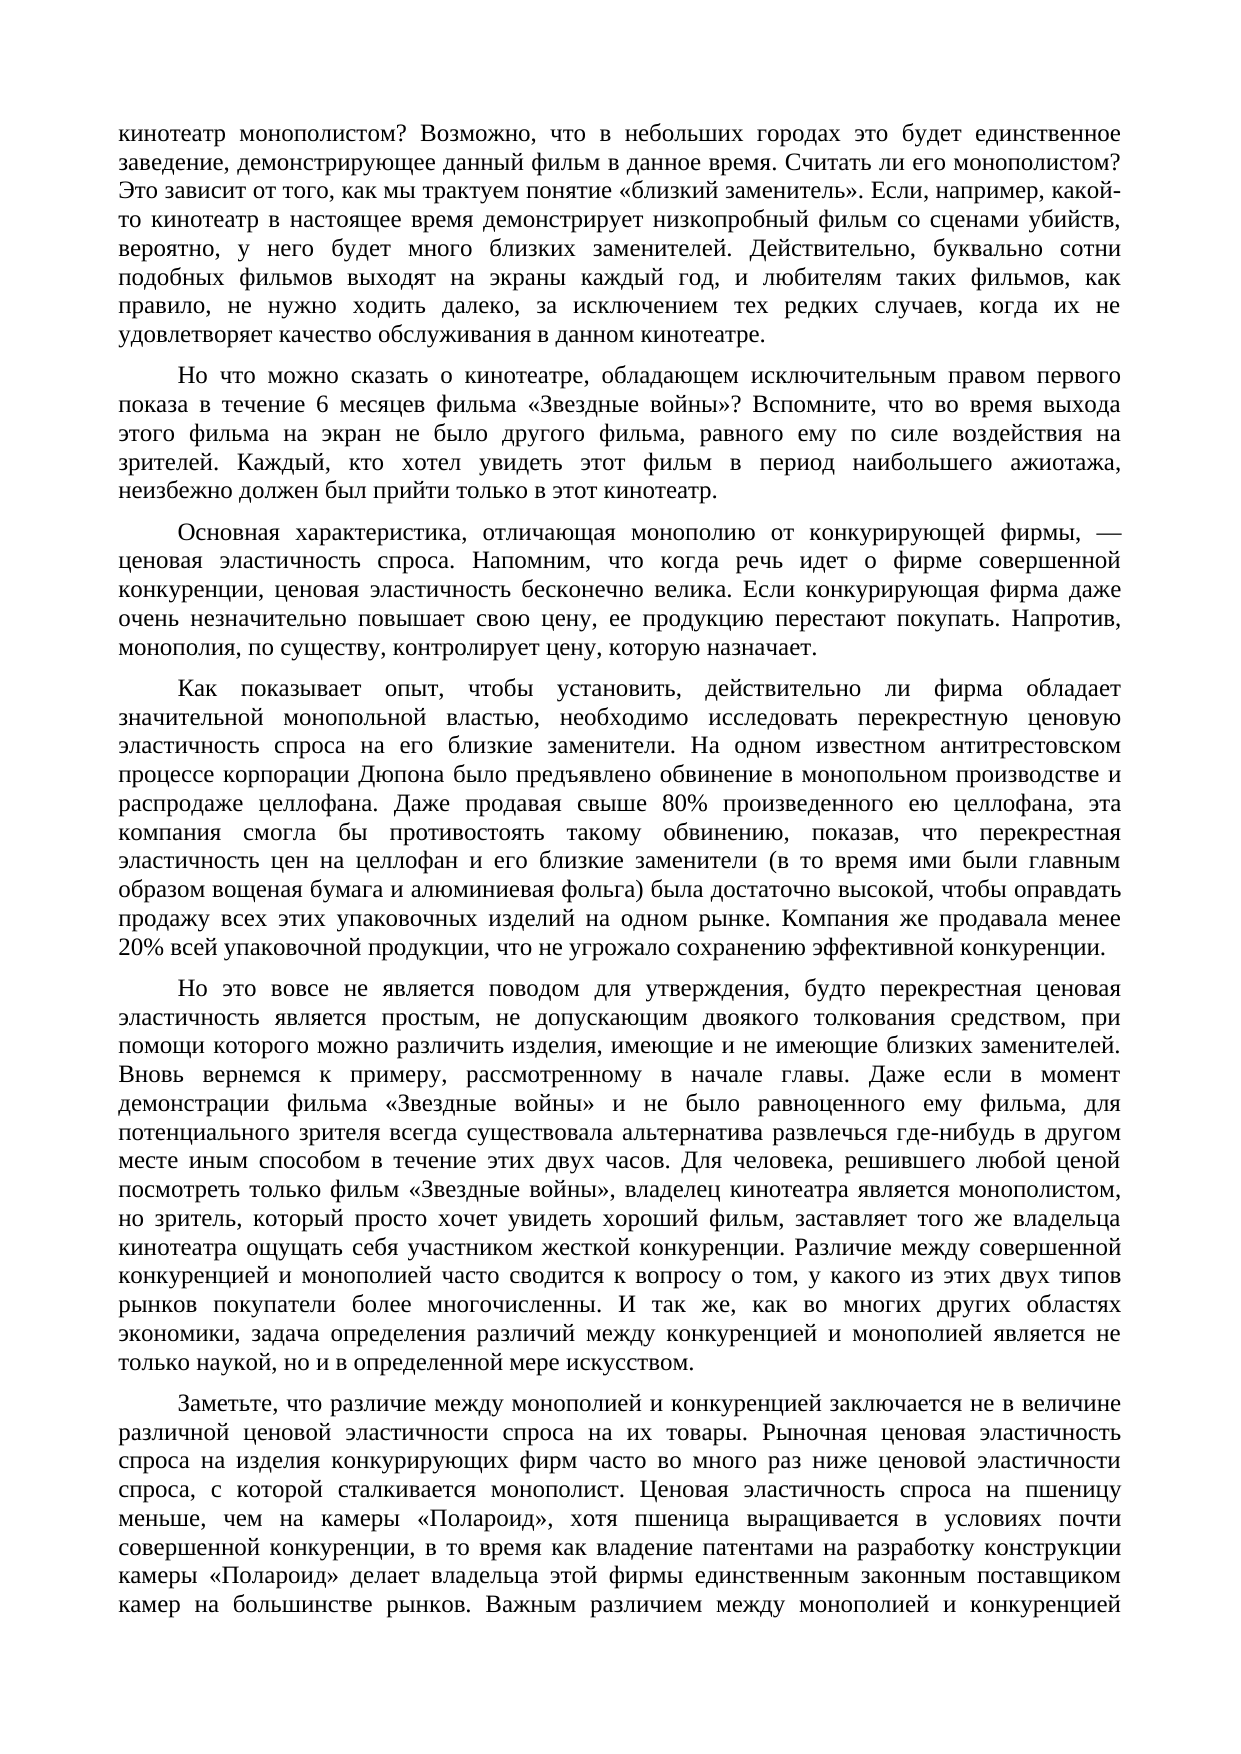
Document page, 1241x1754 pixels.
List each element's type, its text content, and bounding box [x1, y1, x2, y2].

text Но это вовсе не является поводом для утверждения, будто перекрестная ценовая эластичность является простым, не допускающим двоякого толкования средством, при помощи которого можно различить изделия, имеющие и не имеющие близких заменителей. Вновь вернемся к примеру, рассмотренному в начале главы. Даже если в момент демонстрации фильма «Звездные войны» и не было равноценного ему фильма, для потенциального зрителя всегда существовала альтернатива развлечься где-нибудь в другом месте иным способом в течение этих двух часов. Для человека, решившего любой ценой посмотреть только фильм «Звездные войны», владелец кинотеатра является монополистом, но зритель, который просто хочет увидеть хороший фильм, заставляет того же владельца кинотеатра ощущать себя участником жесткой конкуренции. Различие между совершенной конкуренцией и монополией часто сводится к вопросу о том, у какого из этих двух типов рынков покупатели более многочисленны. И так же, как во многих других областях экономики, задача определения различий между конкуренцией и монополией является не только наукой, но и в определенной мере искусством. [118, 973, 1122, 1376]
text Как показывает опыт, чтобы установить, действительно ли фирма обладает значительной монопольной властью, необходимо исследовать перекрестную ценовую эластичность спроса на его близкие заменители. На одном известном антитрестовском процессе корпорации Дюпона было предъявлено обвинение в монопольном производстве и распродаже целлофана. Даже продавая свыше 80% произведенного ею целлофана, эта компания смогла бы противостоять такому обвинению, показав, что перекрестная эластичность цен на целлофан и его близкие заменители (в то время ими были главным образом вощеная бумага и алюминиевая фольга) была достаточно высокой, чтобы оправдать продажу всех этих упаковочных изделий на одном рынке. Компания же продавала менее 20% всей упаковочной продукции, что не угрожало сохранению эффективной конкуренции. [118, 673, 1122, 961]
text Но что можно сказать о кинотеатре, обладающем исключительным правом первого показа в течение 6 месяцев фильма «Звездные войны»? Вспомните, что во время выхода этого фильма на экран не было другого фильма, равного ему по силе воздействия на зрителей. Каждый, кто хотел увидеть этот фильм в период наибольшего ажиотажа, неизбежно должен был прийти только в этот кинотеатр. [118, 361, 1122, 504]
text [118, 1388, 1122, 1618]
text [118, 118, 1122, 348]
text Основная характеристика, отличающая монополию от конкурирующей фирмы, — ценовая эластичность спроса. Напомним, что когда речь идет о фирме совершенной конкуренции, ценовая эластичность бесконечно велика. Если конкурирующая фирма даже очень незначительно повышает свою цену, ее продукцию перестают покупать. Напротив, монополия, по существу, контролирует цену, которую назначает. [118, 517, 1122, 661]
